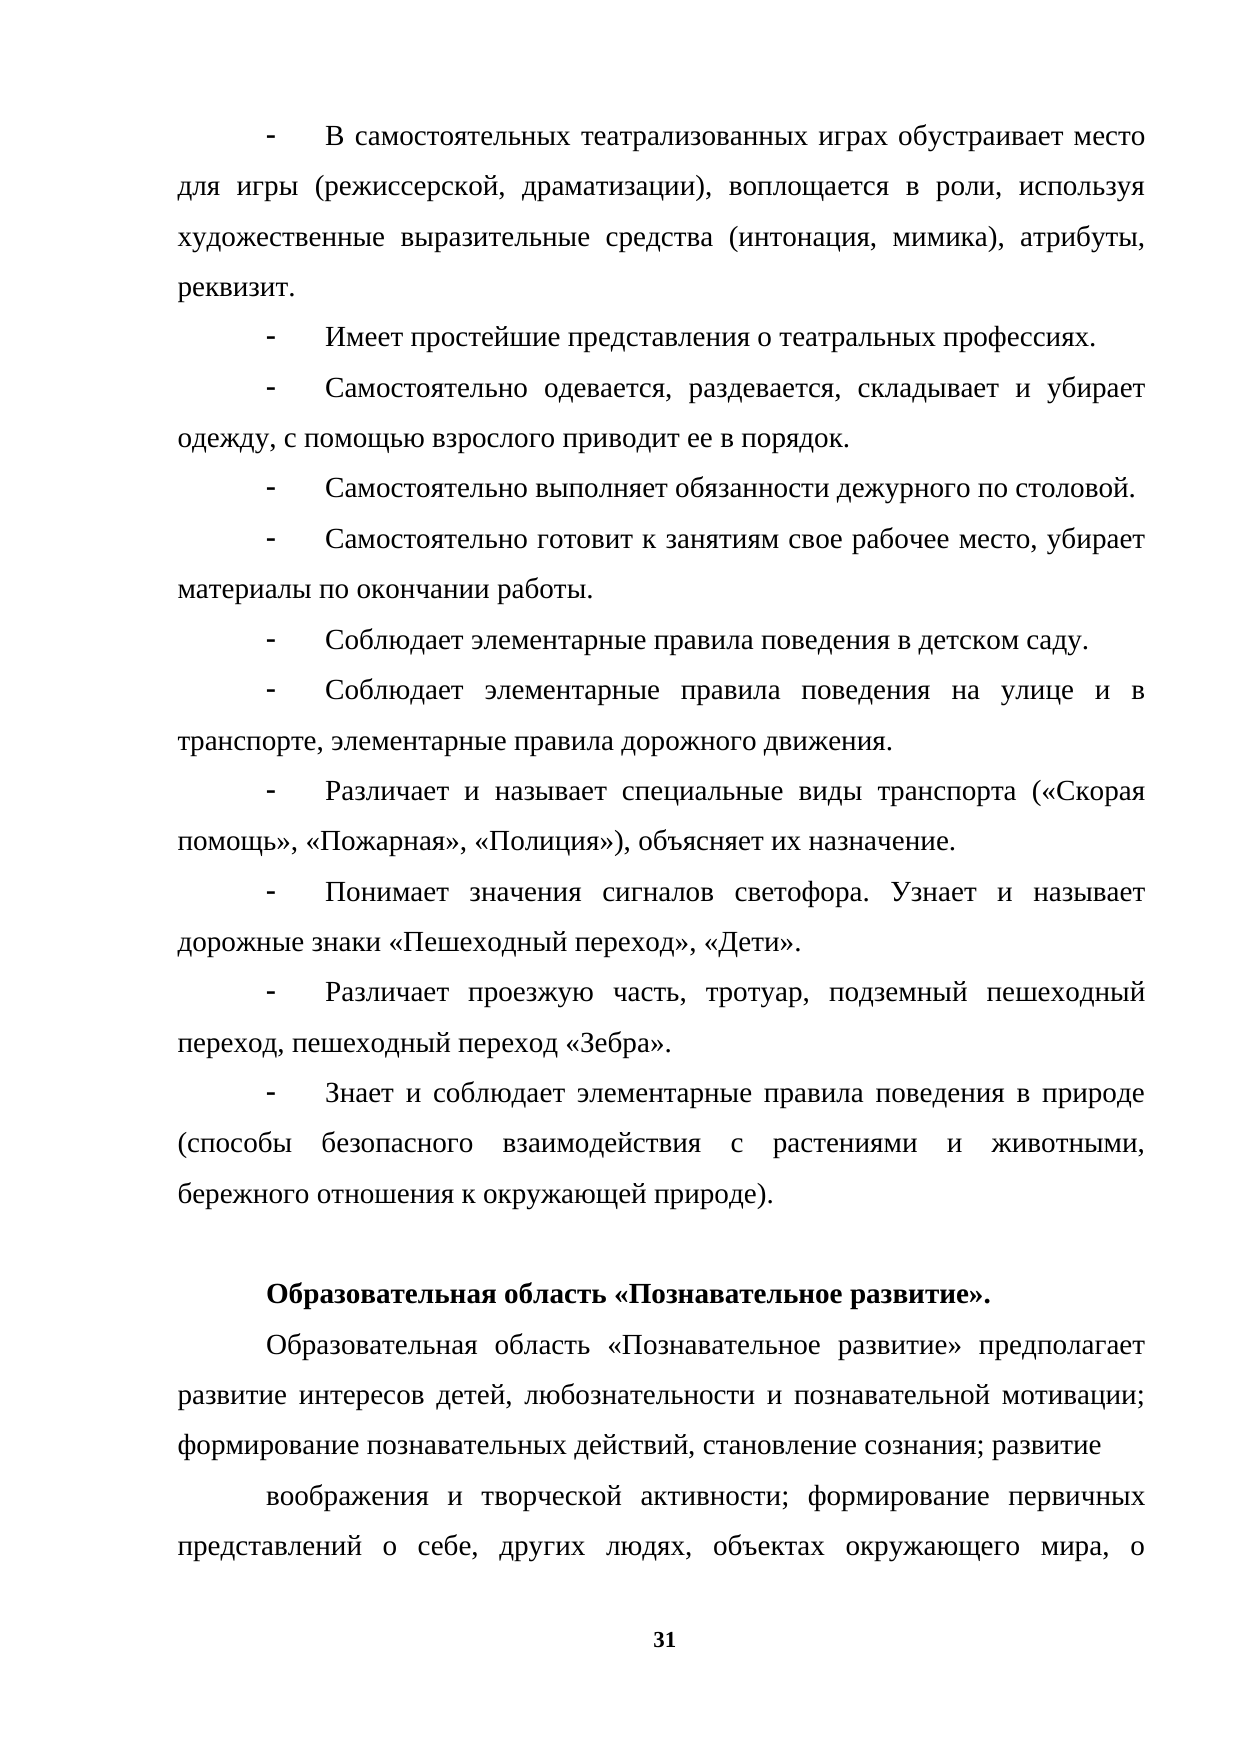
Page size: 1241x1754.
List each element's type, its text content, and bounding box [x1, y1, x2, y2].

list Понимает значения сигналов светофора. Узнает и называет дорожные знаки «Пешеходный переход», «Дети». [177, 874, 1146, 958]
list Различает проезжую часть, тротуар, подземный пешеходный переход, пешеходный переход «Зебра». [177, 974, 1146, 1058]
list В самостоятельных театрализованных играх обустраивает место для игры (режиссерской, драматизации), воплощается в роли, используя художественные выразительные средства (интонация, мимика), атрибуты, реквизит. [177, 118, 1146, 303]
list Имеет простейшие представления о театральных профессиях. [177, 319, 1146, 353]
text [177, 1478, 1146, 1562]
text Образовательная область «Познавательное развитие». [177, 1276, 1146, 1310]
list Знает и соблюдает элементарные правила поведения в природе (способы безопасного взаимодействия с растениями и животными, бережного отношения к окружающей природе). [177, 1075, 1146, 1209]
text Образовательная область «Познавательное развитие» предполагает развитие интересов детей, любознательности и познавательной мотивации; формирование познавательных действий, становление сознания; развитие [177, 1327, 1146, 1461]
list Самостоятельно готовит к занятиям свое рабочее место, убирает материалы по окончании работы. [177, 521, 1146, 605]
list Самостоятельно выполняет обязанности дежурного по столовой. [177, 471, 1146, 504]
list Самостоятельно одевается, раздевается, складывает и убирает одежду, с помощью взрослого приводит ее в порядок. [177, 370, 1146, 454]
list Соблюдает элементарные правила поведения на улице и в транспорте, элементарные правила дорожного движения. [177, 672, 1146, 756]
list Соблюдает элементарные правила поведения в детском саду. [177, 622, 1146, 655]
list Различает и называет специальные виды транспорта («Скорая помощь», «Пожарная», «Полиция»), объясняет их назначение. [177, 773, 1146, 857]
